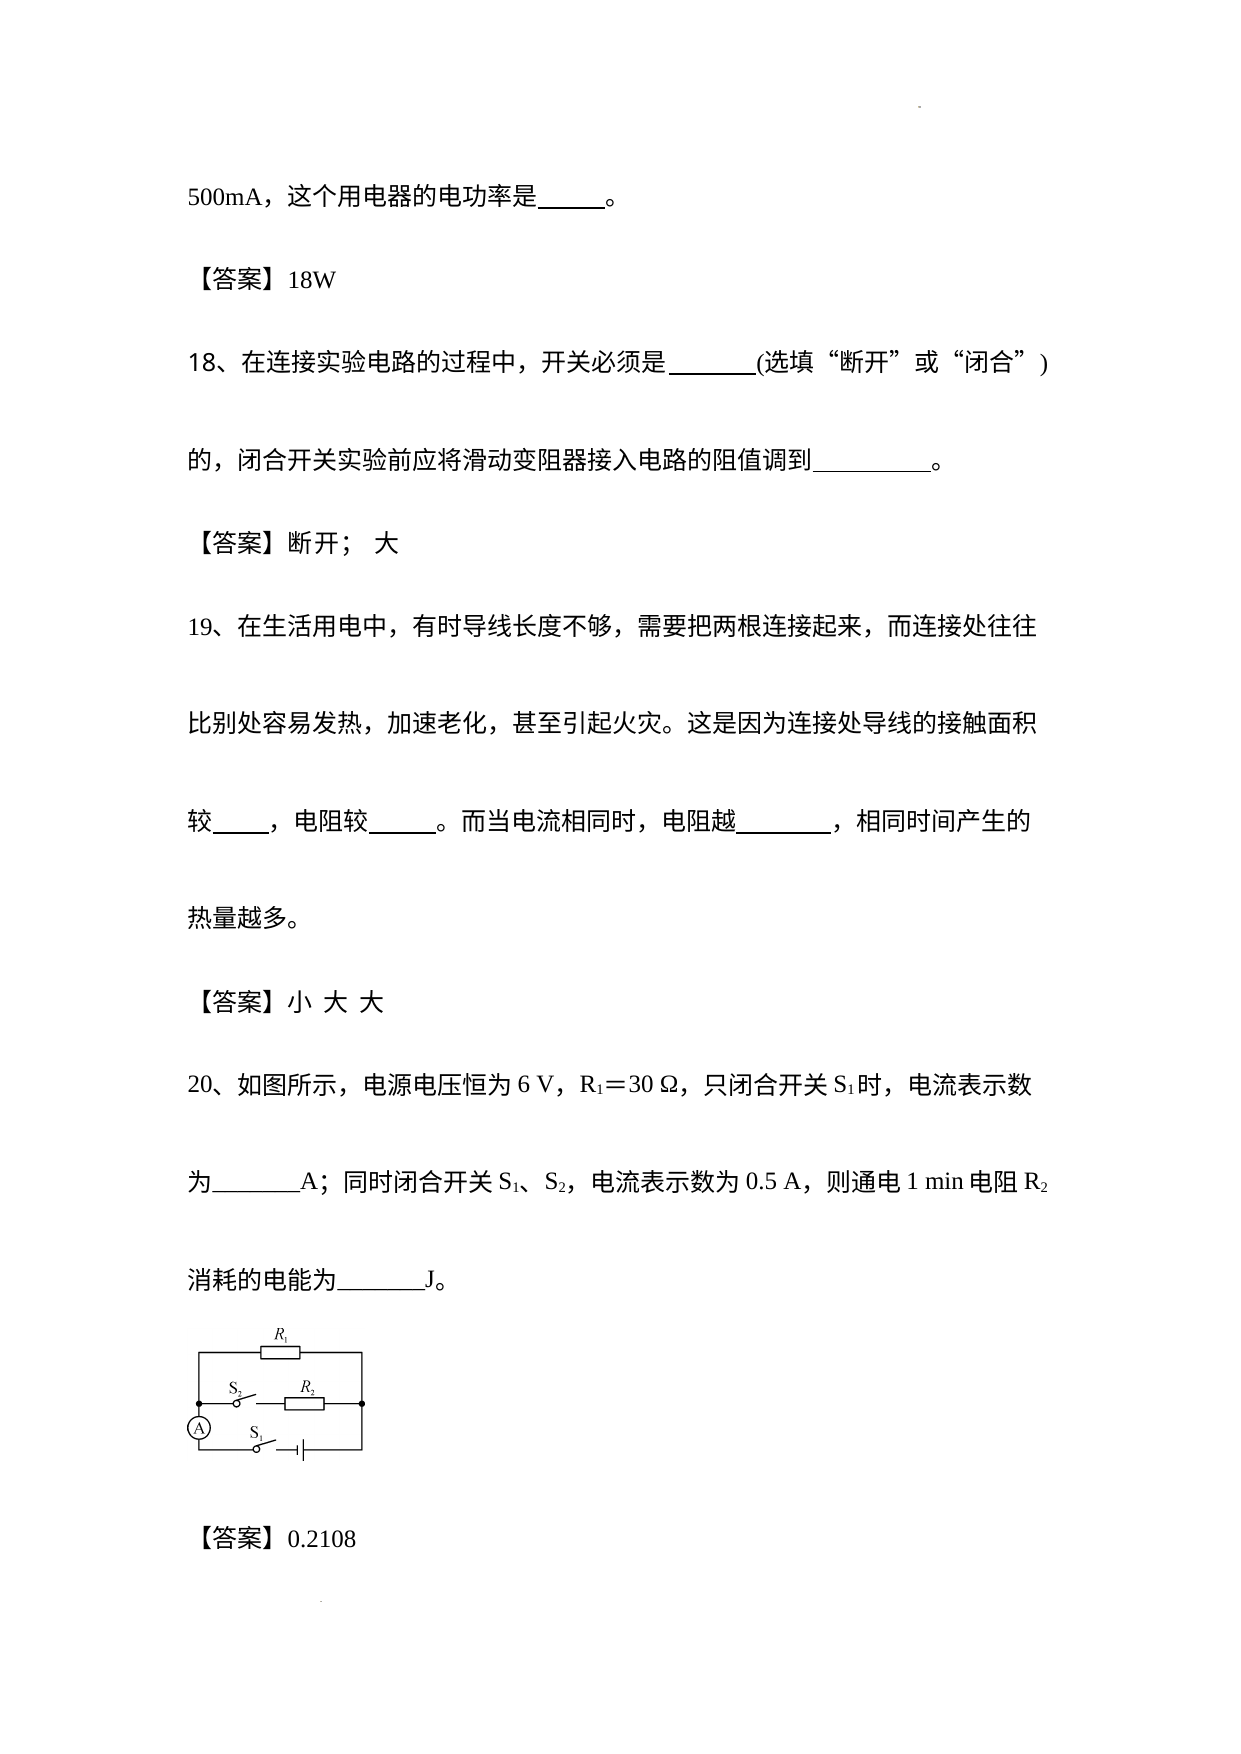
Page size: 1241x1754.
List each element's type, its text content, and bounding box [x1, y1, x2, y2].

text 20、如图所示，电源电压恒为6 V，R1＝30 Ω，只闭合开关S1时，电流表示数为_______A；同时闭合开关S1、S2，电流表示数为0.5 A，则通电1 min电阻R2消耗的电能为_______J。 [187, 1051, 1053, 1311]
picture [187, 1328, 365, 1461]
text 【答案】小 大 大 [187, 968, 1053, 1033]
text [187, 162, 1053, 227]
text 19、在生活用电中，有时导线长度不够，需要把两根连接起来，而连接处往往比别处容易发热，加速老化，甚至引起火灾。这是因为连接处导线的接触面积较 ，电阻较 。而当电流相同时，电阻越 ，相同时间产生的热量越多。 [187, 592, 1053, 949]
text 【答案】断开； 大 [187, 509, 1053, 574]
text 【答案】18W [187, 245, 1053, 310]
text 18、在连接实验电路的过程中，开关必须是 (选填“断开”或“闭合”)的，闭合开关实验前应将滑动变阻器接入电路的阻值调到 。 [187, 328, 1053, 491]
text 【答案】0.2108 [187, 1504, 1053, 1569]
